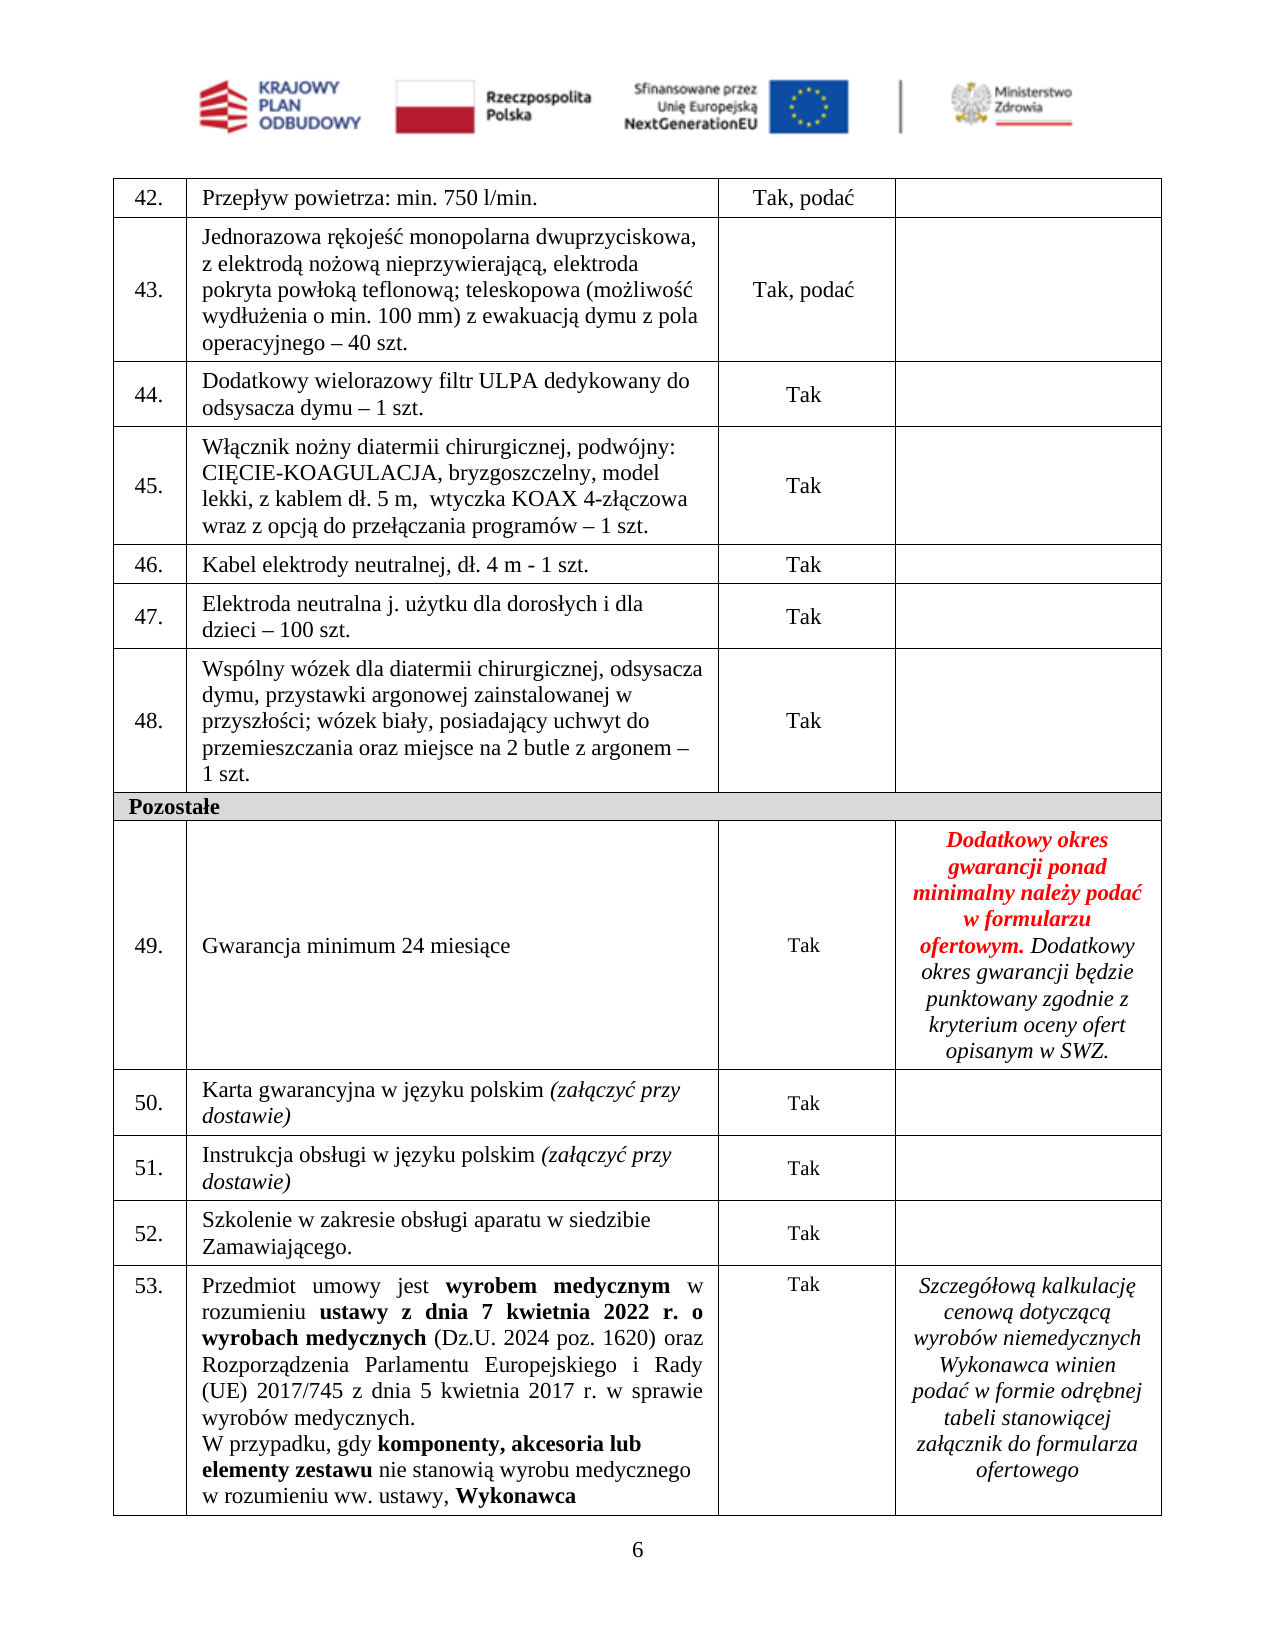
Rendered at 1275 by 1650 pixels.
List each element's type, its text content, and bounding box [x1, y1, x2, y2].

table_cell [896, 545, 1161, 583]
table_cell Kabel elektrody neutralnej, dł. 4 m - 1 szt. [187, 545, 718, 583]
table_cell [896, 584, 1161, 648]
table_cell [114, 1266, 186, 1515]
table_cell [114, 545, 186, 583]
table_cell [114, 362, 186, 426]
table_cell Tak [719, 649, 895, 792]
table_cell Jednorazowa rękojeść monopolarna dwuprzyciskowa, z elektrodą nożową nieprzywierającą, elektroda pokryta powłoką teflonową; teleskopowa (możliwość wydłużenia o min. 100 mm) z ewakuacją dymu z pola operacyjnego – 40 szt. [187, 218, 718, 361]
table_cell [114, 821, 186, 1069]
table_cell [114, 179, 186, 217]
table_cell Tak [719, 1266, 895, 1515]
table_cell [896, 1070, 1161, 1134]
table_cell Tak [719, 584, 895, 648]
table_cell [896, 1201, 1161, 1265]
table_cell Tak, podać [719, 179, 895, 217]
table_cell [896, 649, 1161, 792]
table_cell Dodatkowy wielorazowy filtr ULPA dedykowany do odsysacza dymu – 1 szt. [187, 362, 718, 426]
table_cell [896, 427, 1161, 544]
table_cell [114, 649, 186, 792]
table_cell Szkolenie w zakresie obsługi aparatu w siedzibie Zamawiającego. [187, 1201, 718, 1265]
table_cell Elektroda neutralna j. użytku dla dorosłych i dla dzieci – 100 szt. [187, 584, 718, 648]
table_cell [114, 1070, 186, 1134]
table_cell Tak [719, 427, 895, 544]
table_cell Tak [719, 821, 895, 1069]
table_cell Włącznik nożny diatermii chirurgicznej, podwójny: CIĘCIE-KOAGULACJA, bryzgoszczelny, model lekki, z kablem dł. 5 m, wtyczka KOAX 4-złączowa wraz z opcją do przełączania programów – 1 szt. [187, 427, 718, 544]
table_cell Gwarancja minimum 24 miesiące [187, 821, 718, 1069]
table_cell [114, 584, 186, 648]
table_cell [896, 362, 1161, 426]
table_cell Instrukcja obsługi w języku polskim (załączyć przy dostawie) [187, 1136, 718, 1200]
table_cell [114, 218, 186, 361]
table_cell [114, 1201, 186, 1265]
table_cell Tak [719, 1070, 895, 1134]
table_cell Karta gwarancyjna w języku polskim (załączyć przy dostawie) [187, 1070, 718, 1134]
table_cell Wspólny wózek dla diatermii chirurgicznej, odsysacza dymu, przystawki argonowej zainstalowanej w przyszłości; wózek biały, posiadający uchwyt do przemieszczania oraz miejsce na 2 butle z argonem – 1 szt. [187, 649, 718, 792]
table_cell [896, 179, 1161, 217]
picture [184, 59, 1091, 150]
table_cell Tak [719, 545, 895, 583]
table_cell Tak [719, 1201, 895, 1265]
table_cell Przepływ powietrza: min. 750 l/min. [187, 179, 718, 217]
table_cell [114, 427, 186, 544]
table_cell [896, 1136, 1161, 1200]
table_cell Tak [719, 1136, 895, 1200]
table_cell Dodatkowy okres gwarancji ponad minimalny należy podać w formularzu ofertowym. Dodatkowy okres gwarancji będzie punktowany zgodnie z kryterium oceny ofert opisanym w SWZ. [896, 821, 1161, 1069]
table_cell [114, 1136, 186, 1200]
table_cell [896, 218, 1161, 361]
table_cell Tak [719, 362, 895, 426]
table_cell Pozostałe [114, 793, 1161, 820]
table_cell Tak, podać [719, 218, 895, 361]
